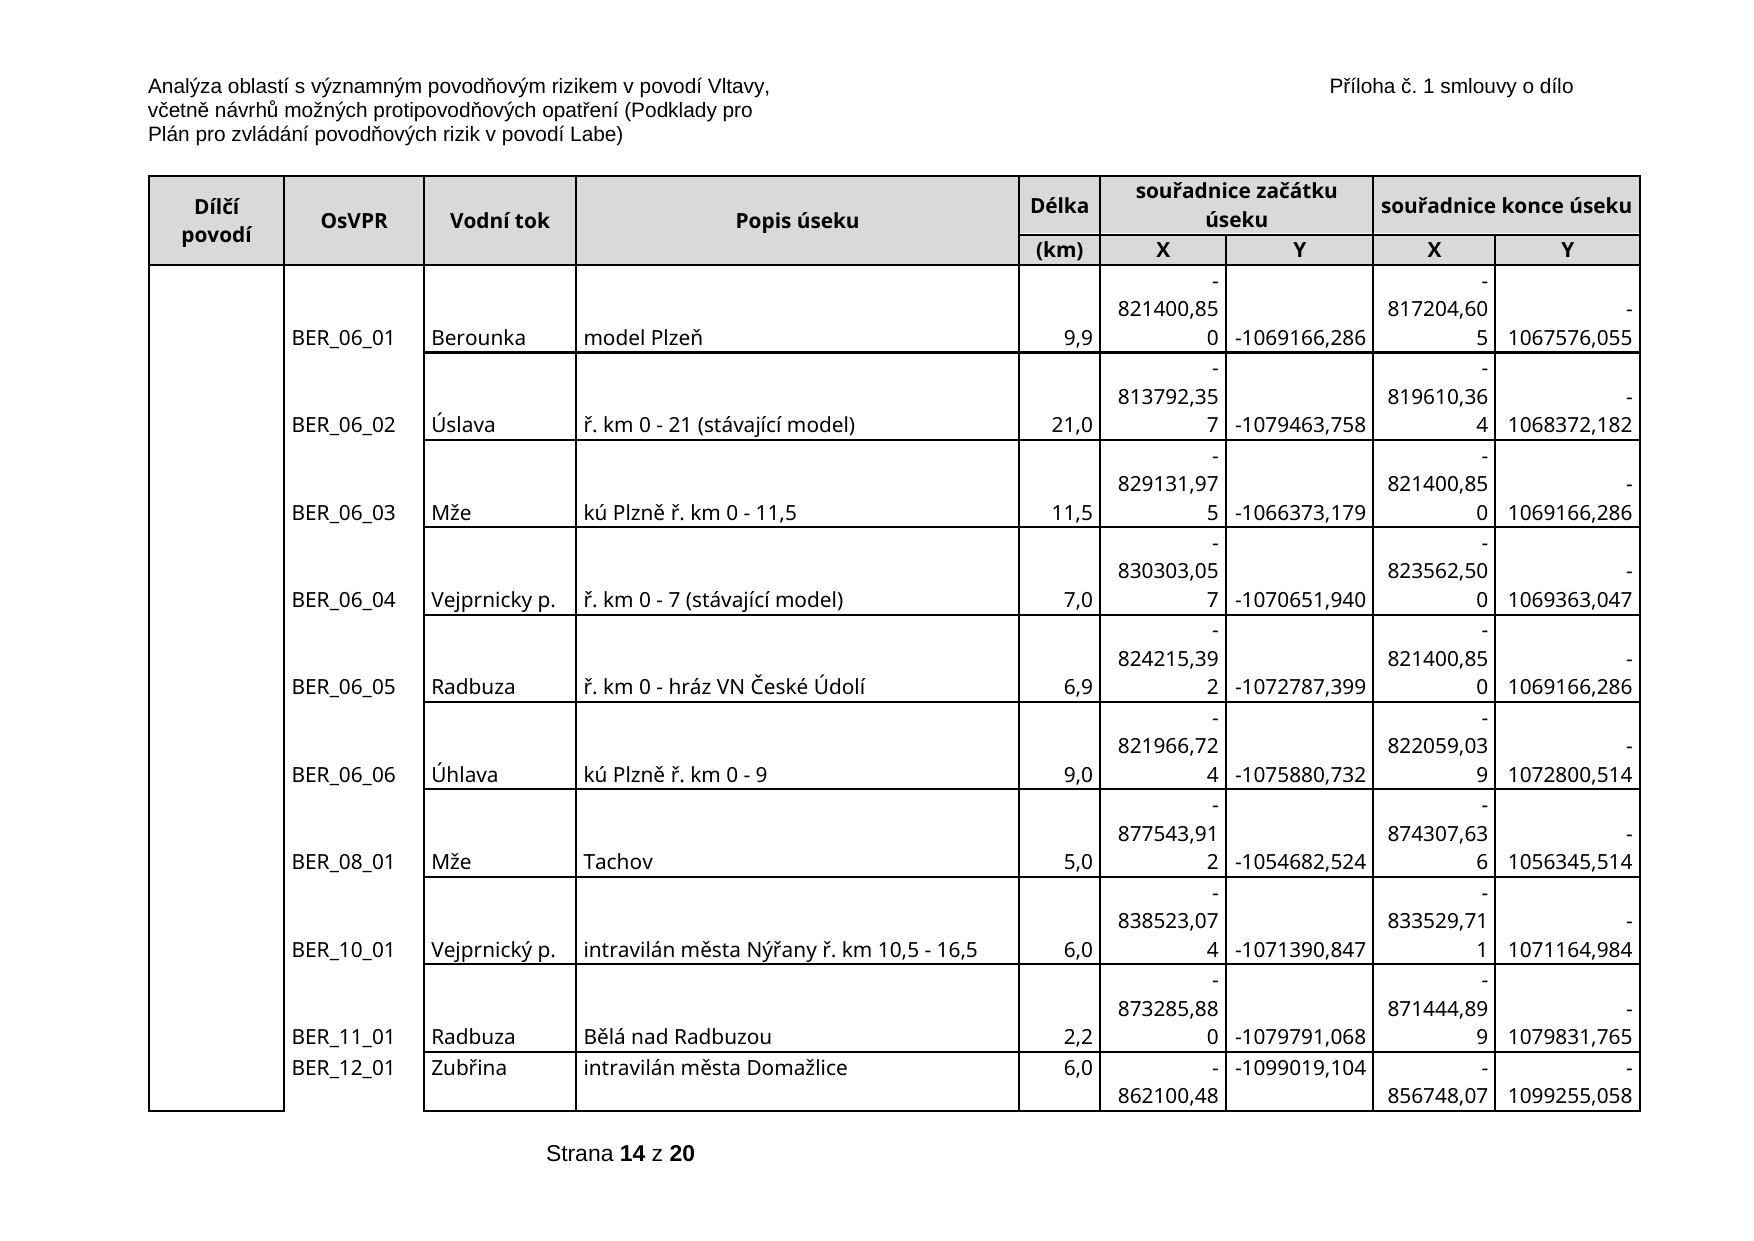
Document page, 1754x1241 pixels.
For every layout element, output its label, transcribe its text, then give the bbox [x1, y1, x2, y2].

table_header Dílčí povodí [150, 177, 283, 264]
table_cell 6,0 [1020, 1053, 1099, 1109]
table_cell BER_06_01 [285, 266, 423, 351]
table_cell -871444,899 [1374, 965, 1494, 1051]
table_cell intravilán města Nýřany ř. km 10,5 - 16,5 [577, 878, 1018, 963]
table_cell -821966,724 [1101, 703, 1225, 788]
table_cell -1075880,732 [1227, 703, 1372, 788]
table_cell 7,0 [1020, 528, 1099, 613]
table_cell -1056345,514 [1496, 790, 1639, 876]
table_cell -823562,500 [1374, 528, 1494, 613]
table_cell 21,0 [1020, 354, 1099, 439]
table_cell BER_06_02 [285, 351, 423, 439]
table_cell -1071164,984 [1496, 878, 1639, 963]
table_cell -1067576,055 [1496, 266, 1639, 351]
table_cell model Plzeň [577, 266, 1018, 351]
table_cell BER_06_06 [285, 701, 423, 788]
table_cell BER_06_04 [285, 526, 423, 613]
table_cell Zubřina [425, 1053, 575, 1109]
table_cell ř. km 0 - 21 (stávající model) [577, 354, 1018, 439]
table_cell kú Plzně ř. km 0 - 11,5 [577, 441, 1018, 526]
table_cell Mže [425, 441, 575, 526]
table_cell (km) [1020, 236, 1099, 264]
table_cell -813792,357 [1101, 354, 1225, 439]
table_cell kú Plzně ř. km 0 - 9 [577, 703, 1018, 788]
table_cell 11,5 [1020, 441, 1099, 526]
table_header Popis úseku [577, 177, 1018, 264]
table_cell -838523,074 [1101, 878, 1225, 963]
table_cell -819610,364 [1374, 354, 1494, 439]
table_cell -1069166,286 [1496, 441, 1639, 526]
table_cell -1066373,179 [1227, 441, 1372, 526]
table_cell -1072787,399 [1227, 616, 1372, 701]
table_cell ř. km 0 - hráz VN České Údolí [577, 616, 1018, 701]
table_cell -830303,057 [1101, 528, 1225, 613]
table_cell Bělá nad Radbuzou [577, 965, 1018, 1051]
table_cell BER_08_01 [285, 788, 423, 876]
table_cell Úslava [425, 354, 575, 439]
table_cell 6,9 [1020, 616, 1099, 701]
table_cell -1068372,182 [1496, 354, 1639, 439]
table_cell Mže [425, 790, 575, 876]
table_cell intravilán města Domažlice [577, 1053, 1018, 1109]
table_cell -1079831,765 [1496, 965, 1639, 1051]
table_cell -1099019,104 [1227, 1053, 1372, 1109]
table_cell Tachov [577, 790, 1018, 876]
table_cell -873285,880 [1101, 965, 1225, 1051]
table_cell Y [1496, 236, 1639, 264]
table_header souřadnice začátku úseku [1101, 177, 1372, 233]
table_cell ř. km 0 - 7 (stávající model) [577, 528, 1018, 613]
table_cell -821400,850 [1101, 266, 1225, 351]
table_cell -1070651,940 [1227, 528, 1372, 613]
table_cell Vejprnicky p. [425, 528, 575, 613]
table_cell Úhlava [425, 703, 575, 788]
table_header souřadnice konce úseku [1374, 177, 1639, 233]
table_cell -829131,975 [1101, 441, 1225, 526]
table_cell -833529,711 [1374, 878, 1494, 963]
table_cell -1079791,068 [1227, 965, 1372, 1051]
table_cell -822059,039 [1374, 703, 1494, 788]
table_cell -877543,912 [1101, 790, 1225, 876]
table_cell -821400,850 [1374, 616, 1494, 701]
table_cell X [1101, 236, 1225, 264]
table_cell 9,9 [1020, 266, 1099, 351]
table_cell 5,0 [1020, 790, 1099, 876]
table_cell BER_12_01 [285, 1051, 423, 1109]
table_cell -821400,850 [1374, 441, 1494, 526]
table_header Vodní tok [425, 177, 575, 264]
table_header OsVPR [285, 177, 423, 264]
table_cell -817204,605 [1374, 266, 1494, 351]
table_cell -856748,079 [1374, 1053, 1494, 1109]
table_header Délka [1020, 177, 1099, 233]
table_cell -1054682,524 [1227, 790, 1372, 876]
table_cell -824215,392 [1101, 616, 1225, 701]
table_cell -1069363,047 [1496, 528, 1639, 613]
table_cell Radbuza [425, 965, 575, 1051]
table_cell -1071390,847 [1227, 878, 1372, 963]
table_cell X [1374, 236, 1494, 264]
table_cell BER_06_05 [285, 614, 423, 701]
table_cell -1072800,514 [1496, 703, 1639, 788]
table_cell -1099255,058 [1496, 1053, 1639, 1109]
table_cell 9,0 [1020, 703, 1099, 788]
table_cell BER_06_03 [285, 439, 423, 526]
table_cell Berounka [425, 266, 575, 351]
table_cell -1079463,758 [1227, 354, 1372, 439]
table_cell 2,2 [1020, 965, 1099, 1051]
table_cell -862100,483 [1101, 1053, 1225, 1109]
table_cell -874307,636 [1374, 790, 1494, 876]
table_cell Radbuza [425, 616, 575, 701]
table_cell BER_11_01 [285, 963, 423, 1051]
table_cell -1069166,286 [1496, 616, 1639, 701]
table_cell -1069166,286 [1227, 266, 1372, 351]
table_cell Vejprnický p. [425, 878, 575, 963]
table_cell BER_10_01 [285, 876, 423, 963]
table_cell Y [1227, 236, 1372, 264]
table_cell 6,0 [1020, 878, 1099, 963]
